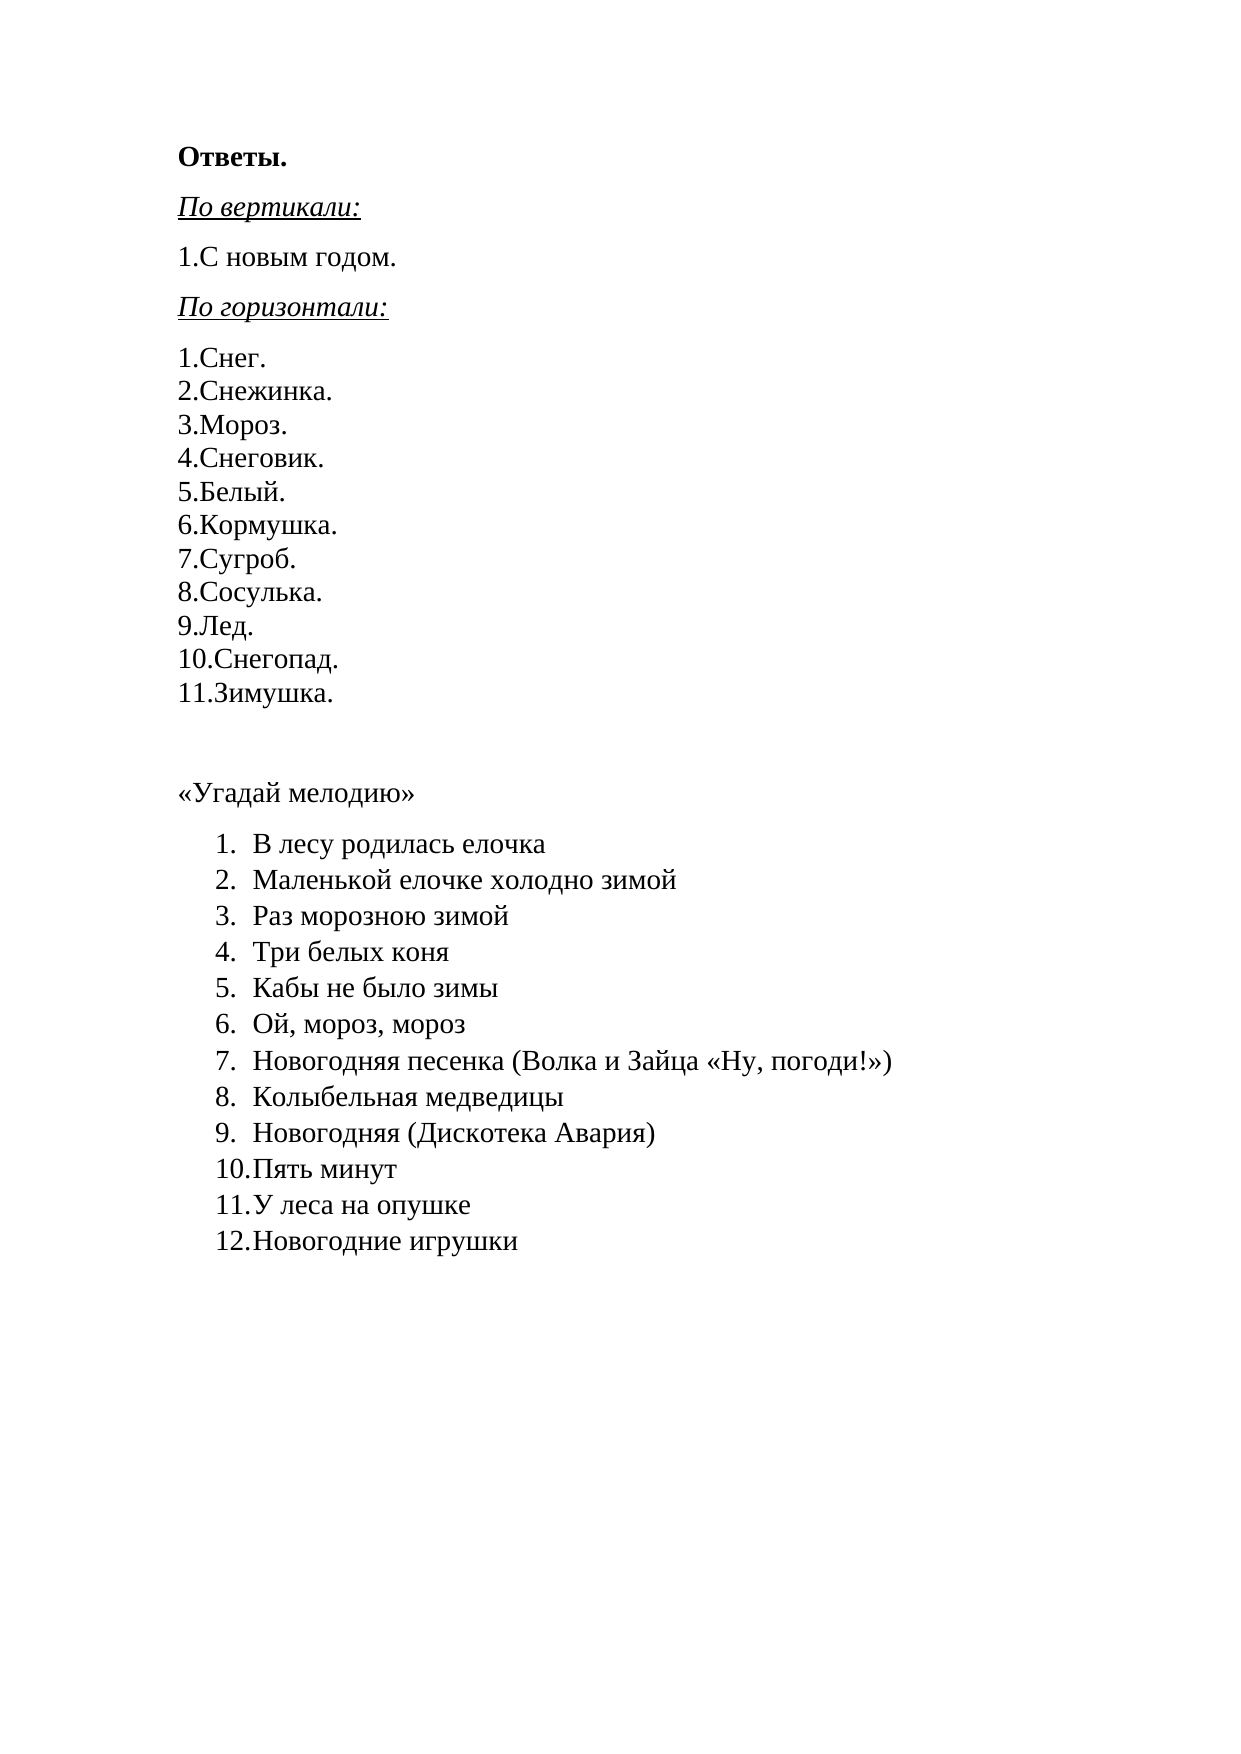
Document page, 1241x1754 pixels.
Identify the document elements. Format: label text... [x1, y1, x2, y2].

list Новогодняя (Дискотека Авария) [215, 1115, 1152, 1148]
list Маленькой елочке холодно зимой [215, 862, 1152, 895]
list У леса на опушке [215, 1187, 1152, 1221]
text По горизонтали: [177, 289, 1152, 323]
text 1.С новым годом. [177, 239, 1152, 273]
list В лесу родилась елочка [215, 826, 1152, 859]
list Пять минут [215, 1151, 1152, 1184]
list Кабы не было зимы [215, 970, 1152, 1004]
list Новогодняя песенка (Волка и Зайца «Ну, погоди!») [215, 1043, 1152, 1076]
text 1.Снег. 2.Снежинка. 3.Мороз. 4.Снеговик. 5.Белый. 6.Кормушка. 7.Сугроб. 8.Сосулька. 9.Лед. 10.Снегопад. 11.Зимушка. [177, 340, 1152, 709]
text Ответы. [177, 139, 1152, 172]
text По вертикали: [177, 189, 1152, 223]
list Раз морозною зимой [215, 898, 1152, 932]
list Колыбельная медведицы [215, 1079, 1152, 1112]
list Три белых коня [215, 934, 1152, 968]
text «Угадай мелодию» [177, 776, 1152, 809]
list Ой, мороз, мороз [215, 1006, 1152, 1040]
list Новогодние игрушки [215, 1223, 1152, 1257]
